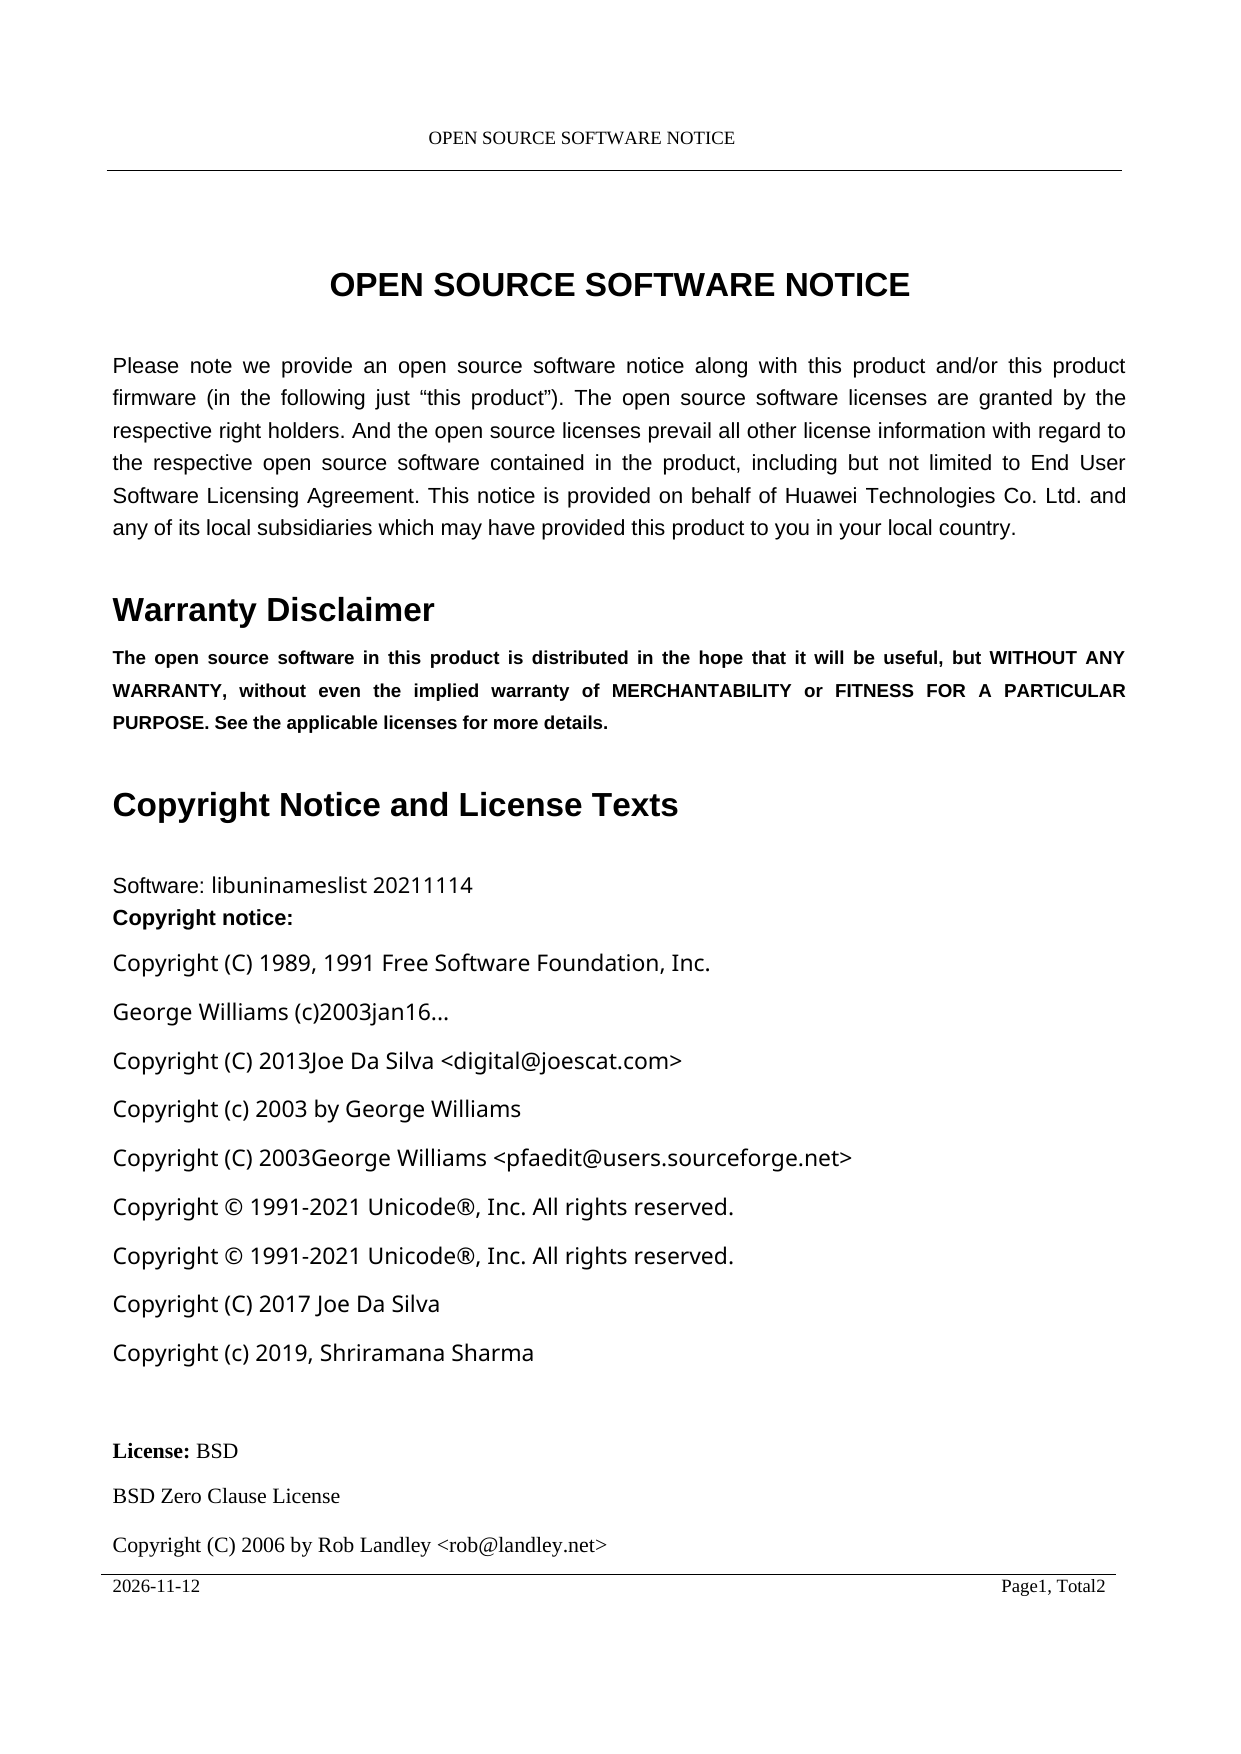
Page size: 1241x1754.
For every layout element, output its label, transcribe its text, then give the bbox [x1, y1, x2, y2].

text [112, 1479, 1128, 1560]
text Please note we provide an open source software notice along with this product and/or this product firmware (in the following just “this product”). The open source software licenses are granted by the respective right holders. And the open source licenses prevail all other license information with regard to the respective open source software contained in the product, including but not limited to End User Software Licensing Agreement. This notice is provided on behalf of Huawei Technologies Co. Ltd. and any of its local subsidiaries which may have provided this product to you in your local country. [112, 349, 1128, 544]
text OPEN SOURCE SOFTWARE NOTICE [112, 251, 1128, 316]
text Warranty Disclaimer [112, 576, 1128, 641]
text Copyright notice: [112, 901, 1128, 934]
text Copyright Notice and License Texts [112, 771, 1128, 836]
text Copyright (C) 1989, 1991 Free Software Foundation, Inc. George Williams (c)2003jan16... Copyright (C) 2013Joe Da Silva <digital@joescat.com> Copyright (c) 2003 by George Williams Copyright (C) 2003George Williams <pfaedit@users.sourceforge.net> Copyright © 1991-2021 Unicode®, Inc. All rights reserved. Copyright © 1991-2021 Unicode®, Inc. All rights reserved. Copyright (C) 2017 Joe Da Silva Copyright (c) 2019, Shriramana Sharma [112, 947, 1128, 1418]
text License: BSD [112, 1434, 1128, 1467]
text Software: libuninameslist 20211114 [112, 869, 1128, 901]
text The open source software in this product is distributed in the hope that it will be useful, but WITHOUT ANY WARRANTY, without even the implied warranty of MERCHANTABILITY or FITNESS FOR A PARTICULAR PURPOSE. See the applicable licenses for more details. [112, 641, 1128, 739]
